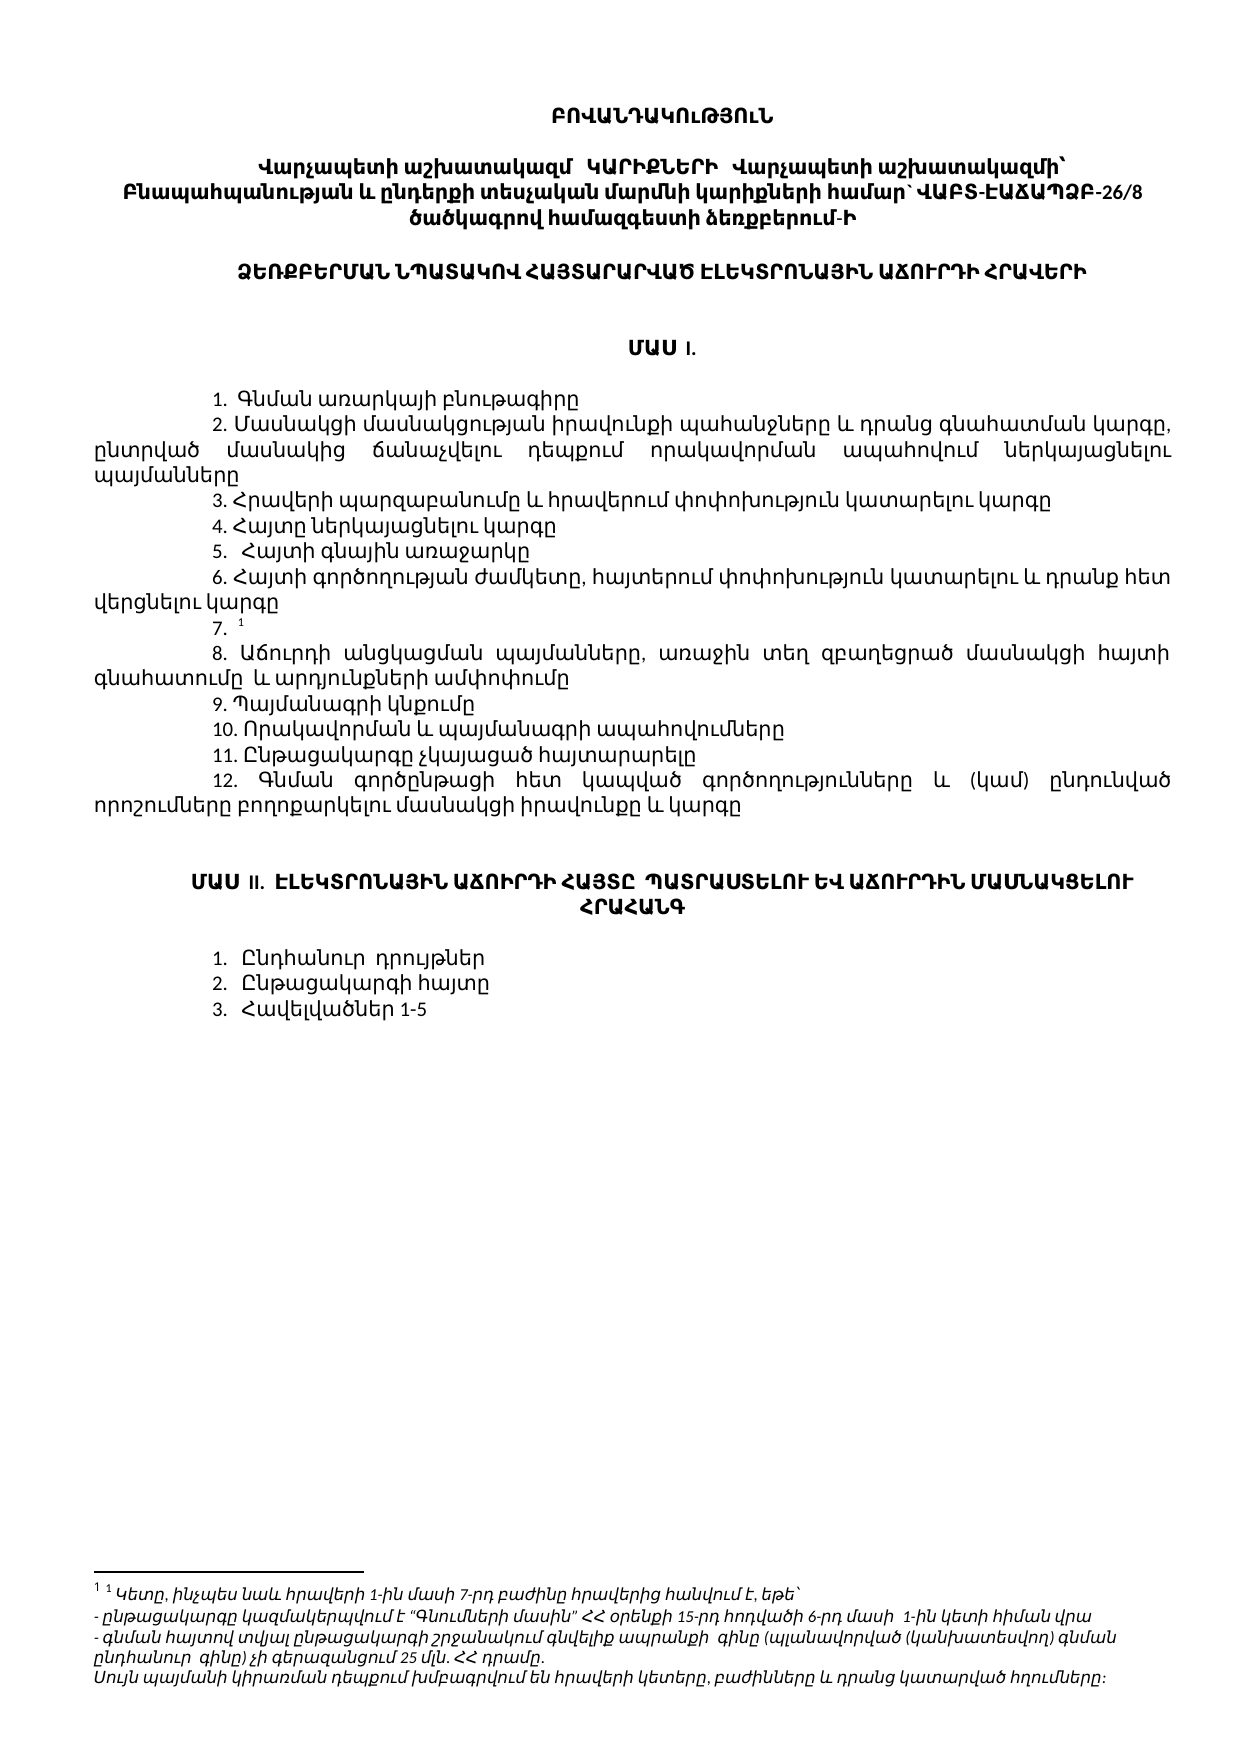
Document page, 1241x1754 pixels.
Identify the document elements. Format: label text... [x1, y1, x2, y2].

text ՄԱՍ I. [94, 335, 1171, 361]
text ՁԵՌՔԲԵՐՄԱՆ ՆՊԱՏԱԿՈՎ ՀԱՅՏԱՐԱՐՎԱԾ ԷԼԵԿՏՐՈՆԱՅԻՆ ԱՃՈՒՐԴԻ ՀՐԱՎԵՐԻ [94, 259, 1171, 284]
text 5. Հայտի գնային առաջարկը [94, 538, 1171, 564]
text 3. Հրավերի պարզաբանումը և հրավերում փոփոխություն կատարելու կարգը [94, 488, 1171, 513]
text 1. Գնման առարկայի բնութագիրը [94, 386, 1171, 411]
text 8. Աճուրդի անցկացման պայմանները, առաջին տեղ զբաղեցրած մասնակցի հայտի գնահատումը և արդյունքների ամփոփումը [94, 640, 1171, 691]
text 1. Ընդհանուր դրույթներ [94, 945, 1171, 971]
text 4. Հայտը ներկայացնելու կարգը [94, 513, 1171, 538]
text 11. Ընթացակարգը չկայացած հայտարարելը [94, 742, 1171, 767]
text 6. Հայտի գործողության ժամկետը, հայտերում փոփոխություն կատարելու և դրանք հետ վերցնելու կարգը [94, 564, 1171, 615]
text 9. Պայմանագրի կնքումը [94, 691, 1171, 716]
text Վարչապետի աշխատակազմ ԿԱՐԻՔՆԵՐԻ Վարչապետի աշխատակազմի՝ Բնապահպանության և ընդերքի տեսչական մարմնի կարիքների համար` ՎԱԲՏ-ԷԱՃԱՊՁԲ-26/8 ծածկագրով համազգեստի ձեռքբերում-Ի [94, 154, 1171, 230]
text 10. Որակավորման և պայմանագրի ապահովումները [94, 716, 1171, 742]
text 7. 1 [94, 615, 1171, 640]
text 2. Ընթացակարգի հայտը [94, 971, 1171, 996]
text ՄԱՍ II. ԷԼԵԿՏՐՈՆԱՅԻՆ ԱՃՈԻՐԴԻ ՀԱՅՏԸ ՊԱՏՐԱՍՏԵԼՈՒ ԵՎ ԱՃՈՒՐԴԻՆ ՄԱՍՆԱԿՑԵԼՈՒ ՀՐԱՀԱՆԳ [94, 869, 1171, 920]
text 12. Գնման գործընթացի հետ կապված գործողությունները և (կամ) ընդունված որոշումները բողոքարկելու մասնակցի իրավունքը և կարգը [94, 767, 1171, 818]
text 2. Մասնակցի մասնակցության իրավունքի պահանջները և դրանց գնահատման կարգը, ընտրված մասնակից ճանաչվելու դեպքում որակավորման ապահովում ներկայացնելու պայմանները [94, 411, 1171, 488]
text 3. Հավելվածներ 1-5 [94, 996, 1171, 1021]
text ԲՈՎԱՆԴԱԿՈւԹՅՈւՆ [94, 103, 1171, 128]
